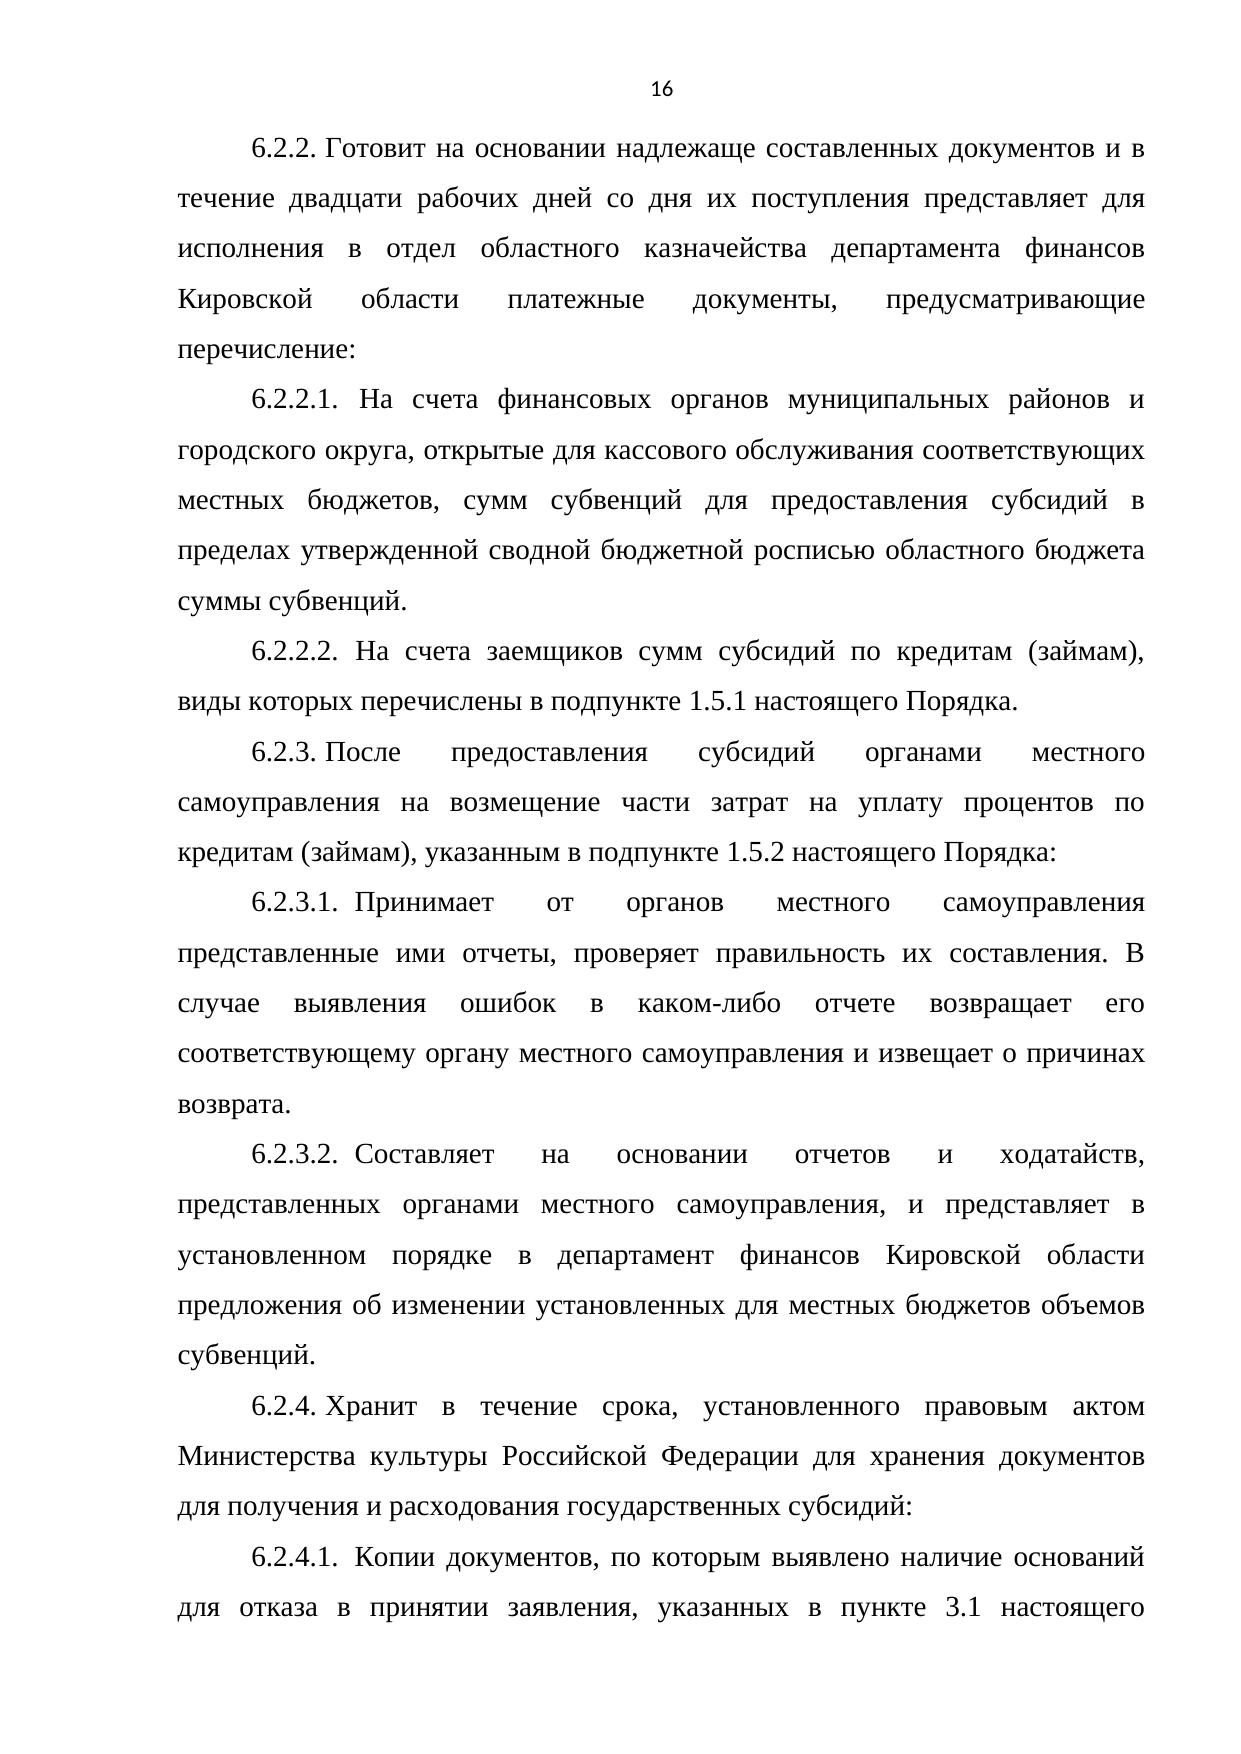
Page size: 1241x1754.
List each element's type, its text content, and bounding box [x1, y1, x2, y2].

list На счета финансовых органов муниципальных районов и городского округа, открытые для кассового обслуживания соответствующих местных бюджетов, сумм субвенций для предоставления субсидий в пределах утвержденной сводной бюджетной росписью областного бюджета суммы субвенций. [177, 381, 1146, 616]
list Хранит в течение срока, установленного правовым актом Министерства культуры Российской Федерации для хранения документов для получения и расходования государственных субсидий: [177, 1388, 1146, 1522]
list Составляет на основании отчетов и ходатайств, представленных органами местного самоуправления, и представляет в установленном порядке в департамент финансов Кировской области предложения об изменении установленных для местных бюджетов объемов субвенций. [177, 1136, 1146, 1371]
list Готовит на основании надлежаще составленных документов и в течение двадцати рабочих дней со дня их поступления представляет для исполнения в отдел областного казначейства департамента финансов Кировской области платежные документы, предусматривающие перечисление: [177, 130, 1146, 365]
list Принимает от органов местного самоуправления представленные ими отчеты, проверяет правильность их составления. В случае выявления ошибок в каком-либо отчете возвращает его соответствующему органу местного самоуправления и извещает о причинах возврата. [177, 884, 1146, 1119]
list На счета заемщиков сумм субсидий по кредитам (займам), виды которых перечислены в подпункте 1.5.1 настоящего Порядка. [177, 633, 1146, 717]
list После предоставления субсидий органами местного самоуправления на возмещение части затрат на уплату процентов по кредитам (займам), указанным в подпункте 1.5.2 настоящего Порядка: [177, 734, 1146, 868]
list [177, 1539, 1146, 1622]
